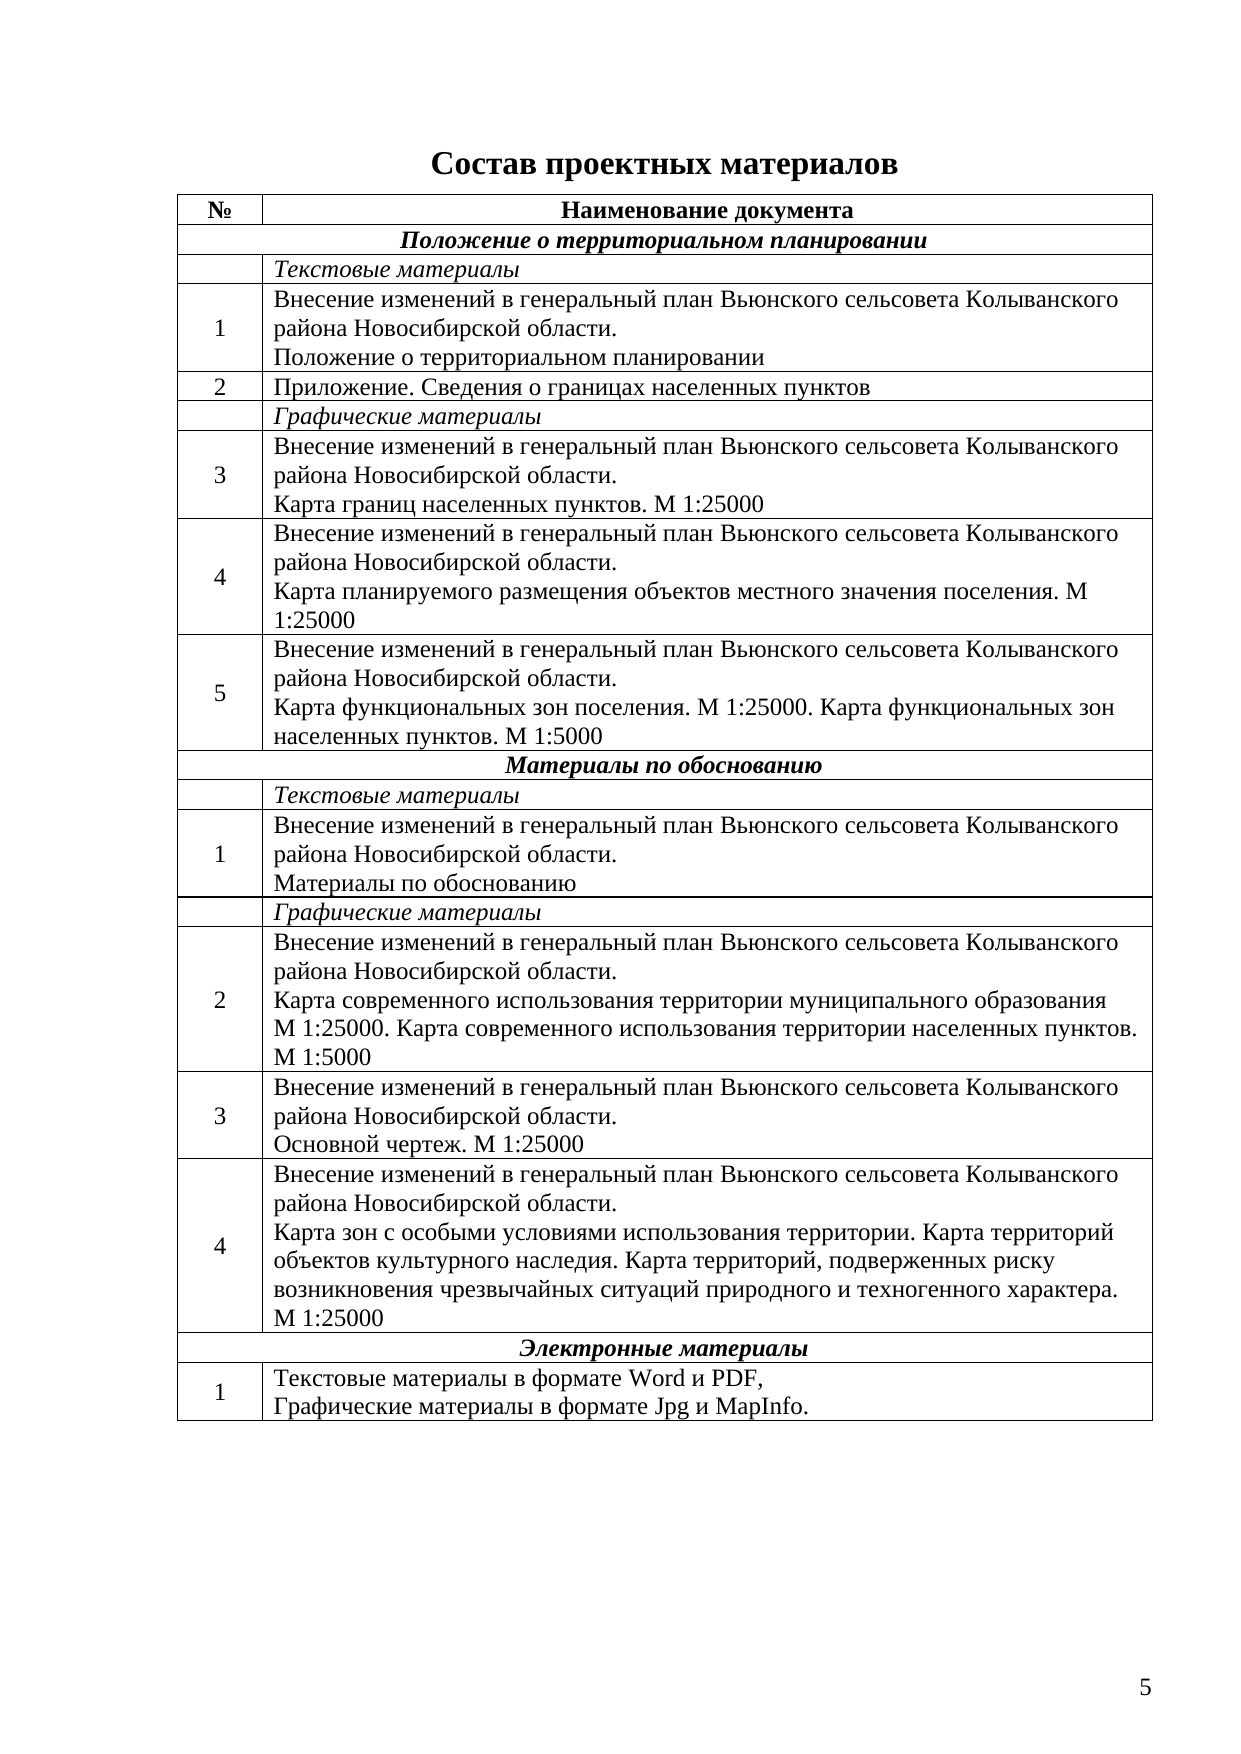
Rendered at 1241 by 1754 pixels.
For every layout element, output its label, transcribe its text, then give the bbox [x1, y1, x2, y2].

table_cell Электронные материалы [178, 1333, 1152, 1362]
table_cell Внесение изменений в генеральный план Вьюнского сельсовета Колыванского района Новосибирской области. Материалы по обоснованию [263, 810, 1152, 896]
table_cell Графические материалы [263, 898, 1152, 926]
table_cell 3 [178, 1072, 262, 1158]
table_cell [178, 401, 262, 430]
table_cell Внесение изменений в генеральный план Вьюнского сельсовета Колыванского района Новосибирской области. Положение о территориальном планировании [263, 284, 1152, 371]
table_header № [178, 195, 262, 224]
table_cell Графические материалы [263, 401, 1152, 430]
table_cell Внесение изменений в генеральный план Вьюнского сельсовета Колыванского района Новосибирской области. Карта границ населенных пунктов. М 1:25000 [263, 431, 1152, 517]
table_cell 5 [178, 635, 262, 749]
table_cell 3 [178, 431, 262, 517]
table_cell Внесение изменений в генеральный план Вьюнского сельсовета Колыванского района Новосибирской области. Карта планируемого размещения объектов местного значения поселения. М 1:25000 [263, 519, 1152, 633]
table_cell 4 [178, 1159, 262, 1332]
table_cell 2 [178, 372, 262, 400]
table_cell Текстовые материалы [263, 780, 1152, 809]
table_cell Положение о территориальном планировании [178, 225, 1152, 253]
table_cell Внесение изменений в генеральный план Вьюнского сельсовета Колыванского района Новосибирской области. Карта современного использования территории муниципального образования М 1:25000. Карта современного использования территории населенных пунктов. М 1:5000 [263, 927, 1152, 1071]
table_header Наименование документа [263, 195, 1152, 224]
table_cell 1 [178, 284, 262, 371]
table_cell [178, 898, 262, 926]
table_cell 1 [178, 810, 262, 896]
table_cell 1 [178, 1363, 262, 1420]
table_cell [178, 780, 262, 809]
table_cell Приложение. Сведения о границах населенных пунктов [263, 372, 1152, 400]
table_cell Материалы по обоснованию [178, 751, 1152, 779]
table_cell 4 [178, 519, 262, 633]
table_cell Внесение изменений в генеральный план Вьюнского сельсовета Колыванского района Новосибирской области. Основной чертеж. М 1:25000 [263, 1072, 1152, 1158]
table_cell [178, 255, 262, 283]
table_cell 2 [178, 927, 262, 1071]
table_cell Внесение изменений в генеральный план Вьюнского сельсовета Колыванского района Новосибирской области. Карта зон с особыми условиями использования территории. Карта территорий объектов культурного наследия. Карта территорий, подверженных риску возникновения чрезвычайных ситуаций природного и техногенного характера. М 1:25000 [263, 1159, 1152, 1332]
text Состав проектных материалов [177, 143, 1152, 181]
table_cell Текстовые материалы [263, 255, 1152, 283]
table_cell Текстовые материалы в формате Word и PDF, Графические материалы в формате Jpg и MapInfo. [263, 1363, 1152, 1420]
table_cell Внесение изменений в генеральный план Вьюнского сельсовета Колыванского района Новосибирской области. Карта функциональных зон поселения. М 1:25000. Карта функциональных зон населенных пунктов. М 1:5000 [263, 635, 1152, 749]
